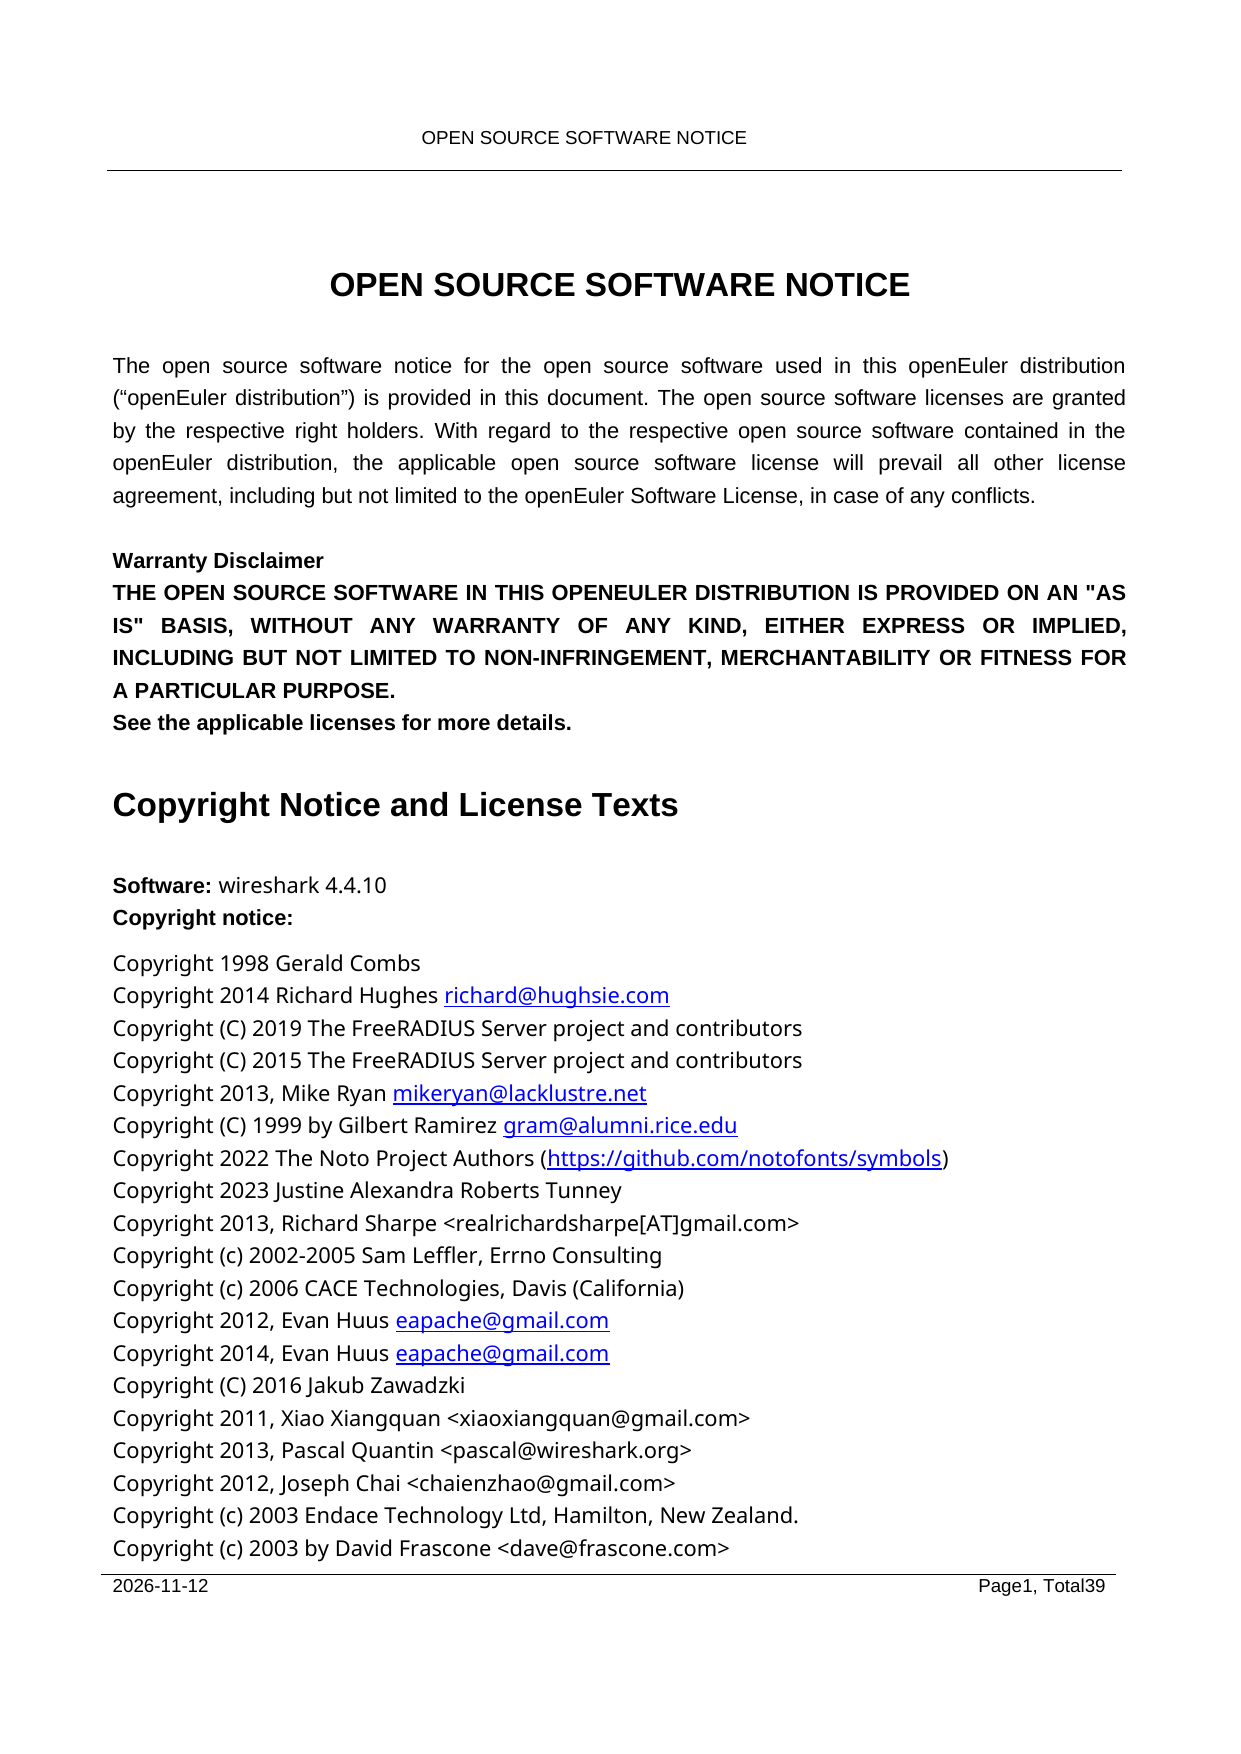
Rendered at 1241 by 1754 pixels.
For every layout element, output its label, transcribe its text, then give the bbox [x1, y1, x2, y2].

text Copyright 2013, Mike Ryan mikeryan@lacklustre.net [112, 1077, 1128, 1109]
text Copyright Notice and License Texts [112, 771, 1128, 836]
text Copyright 2012, Evan Huus eapache@gmail.com [112, 1304, 1128, 1337]
text Warranty Disclaimer [112, 544, 1128, 576]
text The open source software notice for the open source software used in this openEuler distribution (“openEuler distribution”) is provided in this document. The open source software licenses are granted by the respective right holders. With regard to the respective open source software contained in the openEuler distribution, the applicable open source software license will prevail all other license agreement, including but not limited to the openEuler Software License, in case of any conflicts. [112, 349, 1128, 511]
text Copyright 2012, Joseph Chai <chaienzhao@gmail.com> [112, 1467, 1128, 1499]
text Copyright (C) 1999 by Gilbert Ramirez gram@alumni.rice.edu [112, 1109, 1128, 1142]
text Copyright 2022 The Noto Project Authors (https://github.com/notofonts/symbols) [112, 1142, 1128, 1174]
text Copyright (C) 2019 The FreeRADIUS Server project and contributors [112, 1012, 1128, 1044]
text Copyright 2023 Justine Alexandra Roberts Tunney [112, 1174, 1128, 1207]
text Copyright 2014, Evan Huus eapache@gmail.com [112, 1337, 1128, 1369]
text OPEN SOURCE SOFTWARE NOTICE [112, 251, 1128, 316]
text Copyright 2013, Pascal Quantin <pascal@wireshark.org> [112, 1434, 1128, 1467]
text Copyright (C) 2016 Jakub Zawadzki [112, 1369, 1128, 1402]
text Copyright notice: [112, 901, 1128, 934]
text Copyright (c) 2002-2005 Sam Leffler, Errno Consulting [112, 1239, 1128, 1272]
text Copyright 1998 Gerald Combs [112, 947, 1128, 979]
title Software: wireshark 4.4.10 [112, 869, 1128, 901]
text Copyright 2011, Xiao Xiangquan <xiaoxiangquan@gmail.com> [112, 1402, 1128, 1434]
text Copyright (c) 2003 Endace Technology Ltd, Hamilton, New Zealand. [112, 1499, 1128, 1532]
text Copyright (c) 2006 CACE Technologies, Davis (California) [112, 1272, 1128, 1304]
text Copyright (c) 2003 by David Frascone <dave@frascone.com> [112, 1532, 1128, 1564]
text Copyright (C) 2015 The FreeRADIUS Server project and contributors [112, 1044, 1128, 1077]
text THE OPEN SOURCE SOFTWARE IN THIS OPENEULER DISTRIBUTION IS PROVIDED ON AN "AS IS" BASIS, WITHOUT ANY WARRANTY OF ANY KIND, EITHER EXPRESS OR IMPLIED, INCLUDING BUT NOT LIMITED TO NON-INFRINGEMENT, MERCHANTABILITY OR FITNESS FOR A PARTICULAR PURPOSE. See the applicable licenses for more details. [112, 576, 1128, 739]
text Copyright 2013, Richard Sharpe <realrichardsharpe[AT]gmail.com> [112, 1207, 1128, 1239]
text Copyright 2014 Richard Hughes richard@hughsie.com [112, 979, 1128, 1012]
